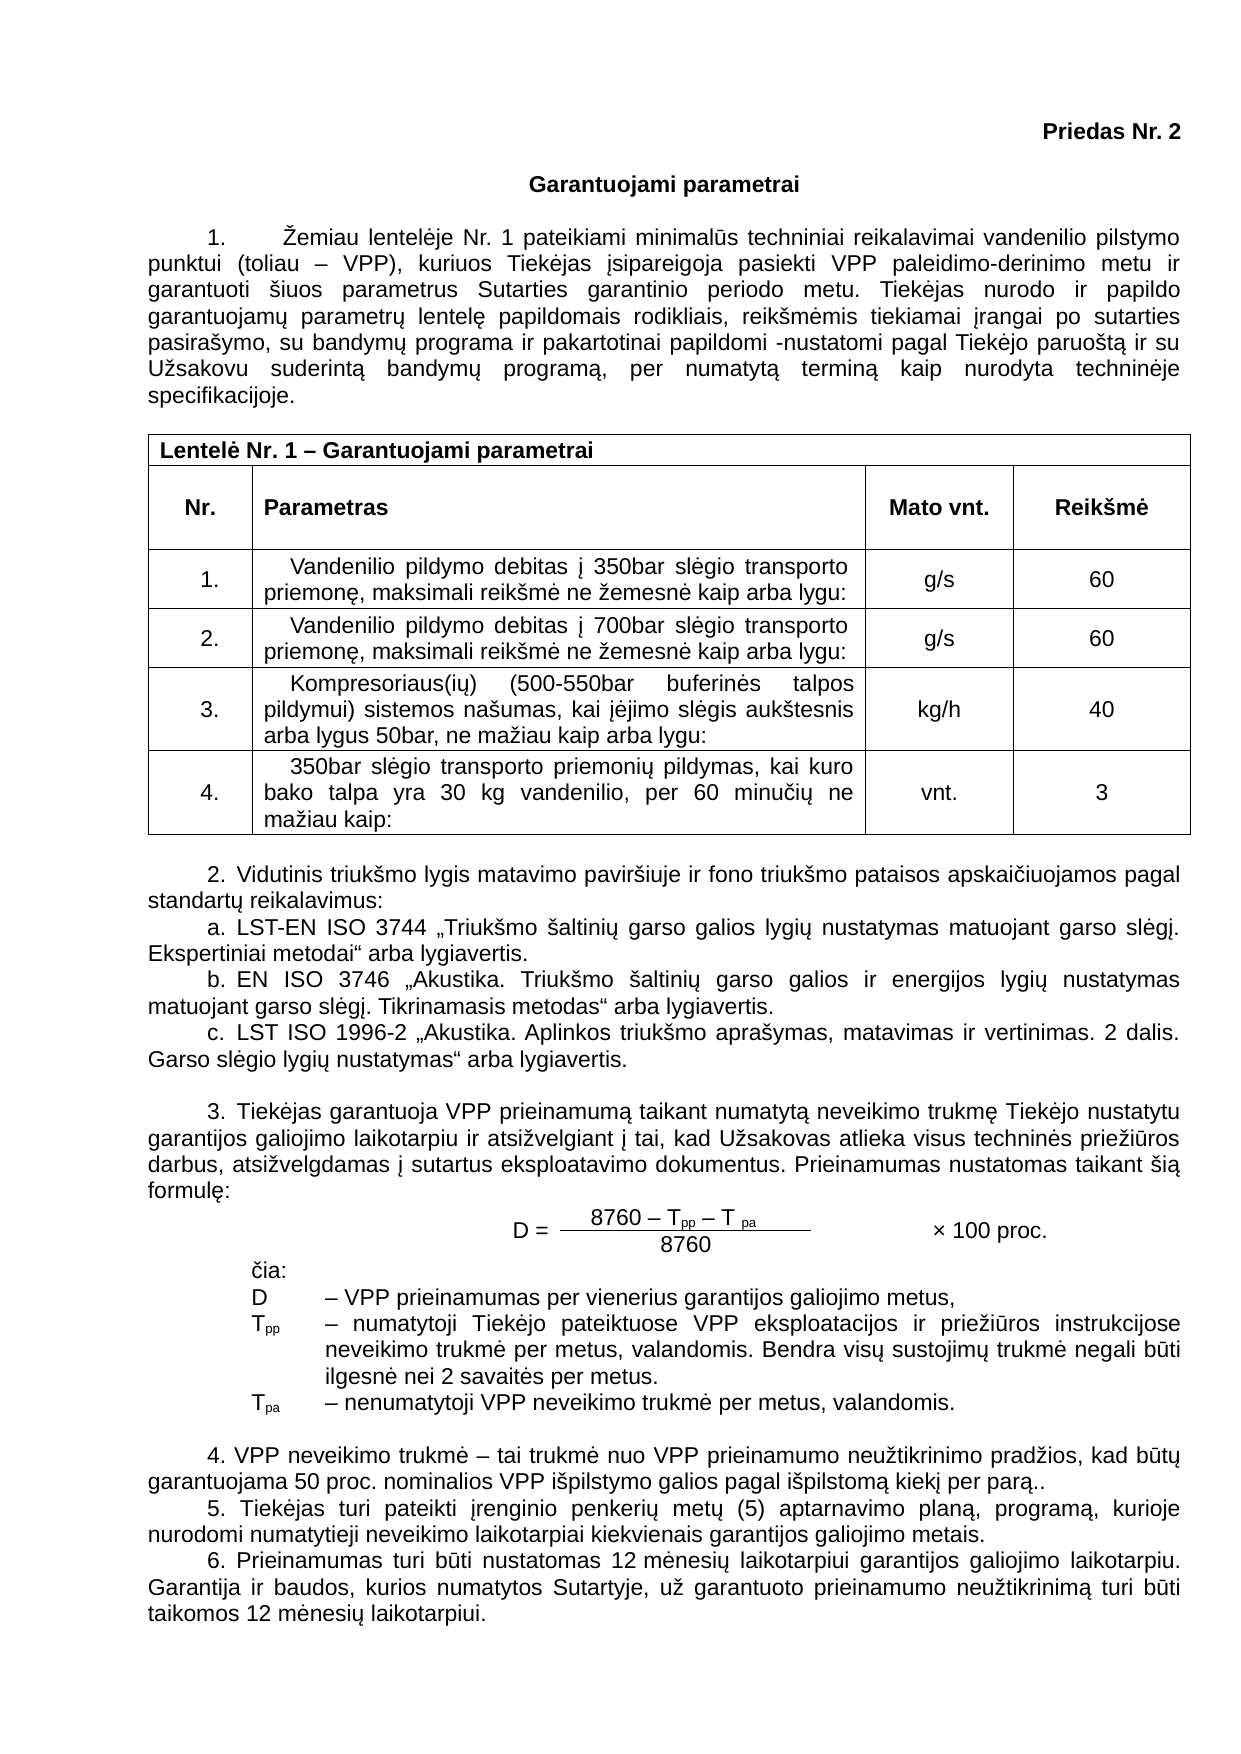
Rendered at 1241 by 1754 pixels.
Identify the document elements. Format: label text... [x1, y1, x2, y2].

table_cell Mato vnt. [866, 466, 1013, 549]
table_cell 40 [1014, 668, 1190, 750]
table_cell vnt. [866, 751, 1013, 834]
table_cell Nr. [149, 466, 252, 549]
table_cell Parametras [253, 466, 865, 549]
table_header × 100 proc. [811, 1204, 1063, 1257]
table_cell g/s [866, 609, 1013, 667]
list Vidutinis triukšmo lygis matavimo paviršiuje ir fono triukšmo pataisos apskaičiuojamos pagal standartų reikalavimus: [148, 861, 1181, 914]
table_header Lentelė Nr. 1 – Garantuojami parametrai [149, 435, 1190, 465]
table_header 8760 – Tpp – T pa [560, 1204, 811, 1230]
table_cell kg/h [866, 668, 1013, 750]
table_header D = [266, 1204, 560, 1257]
list Žemiau lentelėje Nr. 1 pateikiami minimalūs techniniai reikalavimai vandenilio pilstymo punktui (toliau – VPP), kuriuos Tiekėjas įsipareigoja pasiekti VPP paleidimo-derinimo metu ir garantuoti šiuos parametrus Sutarties garantinio periodo metu. Tiekėjas nurodo ir papildo garantuojamų parametrų lentelę papildomais rodikliais, reikšmėmis tiekiamai įrangai po sutarties pasirašymo, su bandymų programa ir pakartotinai papildomi -nustatomi pagal Tiekėjo paruoštą ir su Užsakovu suderintą bandymų programą, per numatytą terminą kaip nurodyta techninėje specifikacijoje. [148, 223, 1181, 408]
table_cell 3 [1014, 751, 1190, 834]
table_cell 350bar slėgio transporto priemonių pildymas, kai kuro bako talpa yra 30 kg vandenilio, per 60 minučių ne mažiau kaip: [253, 751, 865, 834]
table_cell [149, 550, 252, 608]
list 4. VPP neveikimo trukmė – tai trukmė nuo VPP prieinamumo neužtikrinimo pradžios, kad būtų garantuojama 50 proc. nominalios VPP išpilstymo galios pagal išpilstomą kiekį per parą.. [148, 1442, 1181, 1494]
table_cell [149, 609, 252, 667]
list EN ISO 3746 „Akustika. Triukšmo šaltinių garso galios ir energijos lygių nustatymas matuojant garso slėgį. Tikrinamasis metodas“ arba lygiavertis. [148, 966, 1181, 1019]
table_cell [149, 751, 252, 834]
text Tpp – numatytoji Tiekėjo pateiktuose VPP eksploatacijos ir priežiūros instrukcijose neveikimo trukmė per metus, valandomis. Bendra visų sustojimų trukmė negali būti ilgesnė nei 2 savaitės per metus. [251, 1310, 1181, 1389]
list 5. Tiekėjas turi pateikti įrenginio penkerių metų (5) aptarnavimo planą, programą, kurioje nurodomi numatytieji neveikimo laikotarpiai kiekvienais garantijos galiojimo metais. [148, 1494, 1181, 1547]
text Tpa – nenumatytoji VPP neveikimo trukmė per metus, valandomis. [251, 1389, 1181, 1416]
table_cell [149, 668, 252, 750]
text Priedas Nr. 2 [148, 118, 1181, 144]
table_cell 8760 [560, 1231, 811, 1257]
table_cell g/s [866, 550, 1013, 608]
text čia: [251, 1257, 1181, 1284]
list Tiekėjas garantuoja VPP prieinamumą taikant numatytą neveikimo trukmę Tiekėjo nustatytu garantijos galiojimo laikotarpiu ir atsižvelgiant į tai, kad Užsakovas atlieka visus techninės priežiūros darbus, atsižvelgdamas į sutartus eksploatavimo dokumentus. Prieinamumas nustatomas taikant šią formulę: [148, 1098, 1181, 1204]
list 6. Prieinamumas turi būti nustatomas 12 mėnesių laikotarpiui garantijos galiojimo laikotarpiu. Garantija ir baudos, kurios numatytos Sutartyje, už garantuoto prieinamumo neužtikrinimą turi būti taikomos 12 mėnesių laikotarpiui. [148, 1547, 1181, 1626]
table_cell Vandenilio pildymo debitas į 350bar slėgio transporto priemonę, maksimali reikšmė ne žemesnė kaip arba lygu: [253, 550, 865, 608]
table_cell Kompresoriaus(ių) (500-550bar buferinės talpos pildymui) sistemos našumas, kai įėjimo slėgis aukštesnis arba lygus 50bar, ne mažiau kaip arba lygu: [253, 668, 865, 750]
table_cell 60 [1014, 609, 1190, 667]
text Garantuojami parametrai [148, 171, 1181, 197]
table_cell 60 [1014, 550, 1190, 608]
text D – VPP prieinamumas per vienerius garantijos galiojimo metus, [251, 1284, 1181, 1310]
table_cell Vandenilio pildymo debitas į 700bar slėgio transporto priemonę, maksimali reikšmė ne žemesnė kaip arba lygu: [253, 609, 865, 667]
list LST-EN ISO 3744 „Triukšmo šaltinių garso galios lygių nustatymas matuojant garso slėgį. Ekspertiniai metodai“ arba lygiavertis. [148, 914, 1181, 966]
table_cell Reikšmė [1014, 466, 1190, 549]
list LST ISO 1996-2 „Akustika. Aplinkos triukšmo aprašymas, matavimas ir vertinimas. 2 dalis. Garso slėgio lygių nustatymas“ arba lygiavertis. [148, 1019, 1181, 1072]
